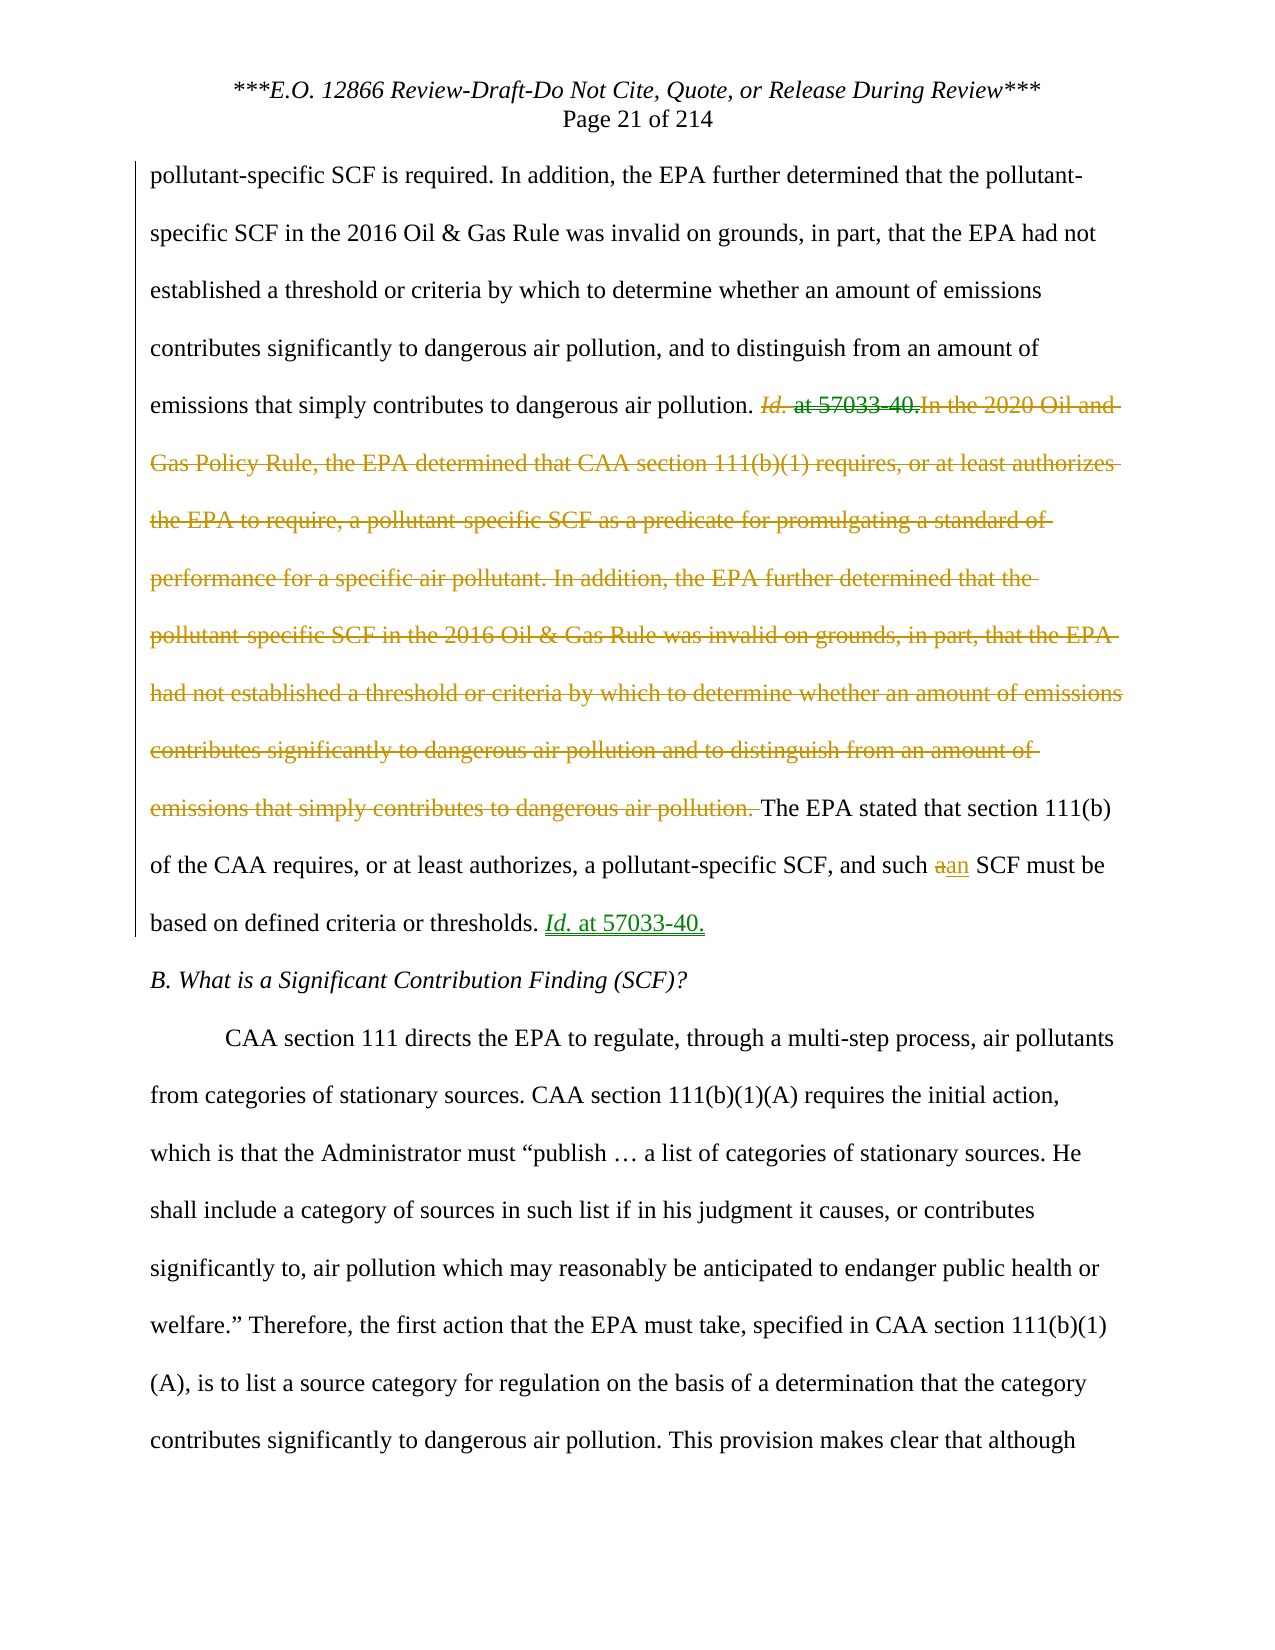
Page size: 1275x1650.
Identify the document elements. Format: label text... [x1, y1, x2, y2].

text Similarly, in a 2019 proposal to revise the 2016 Oil & Gas Rule, the EPA solicited comment on whether to adopt the interpretation that it was required to make SCF for GHG from the Oil and Gas source category before it could promulgate a NSPS. Recently, the EPA completed the final rule to revise the 2016 Oil & Gas Rule “Oil and Natural Gas Sector: Emission Standards for New, Reconstructed, and Modified Sources Review: Final Rule,” 85 FR 57018 (September 14, 2020) (2020 Oil & Gas Rule). There, the EPA determined that a pollutant-specific SCF is required. In addition, the EPA further determined that the pollutant-specific SCF in the 2016 Oil & Gas Rule was invalid on grounds, in part, that the EPA had not established a threshold or criteria by which to determine whether an amount of emissions contributes significantly to dangerous air pollution, and to distinguish from an amount of emissions that simply contributes to dangerous air pollution. The EPA stated that section 111(b) of the CAA requires, or at least authorizes, a pollutant-specific SCF, and such SCF must be based on defined criteria or thresholds. [150, 161, 1125, 937]
text B. What is a Significant Contribution Finding (SCF)? [150, 966, 1125, 994]
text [150, 1023, 1125, 1454]
